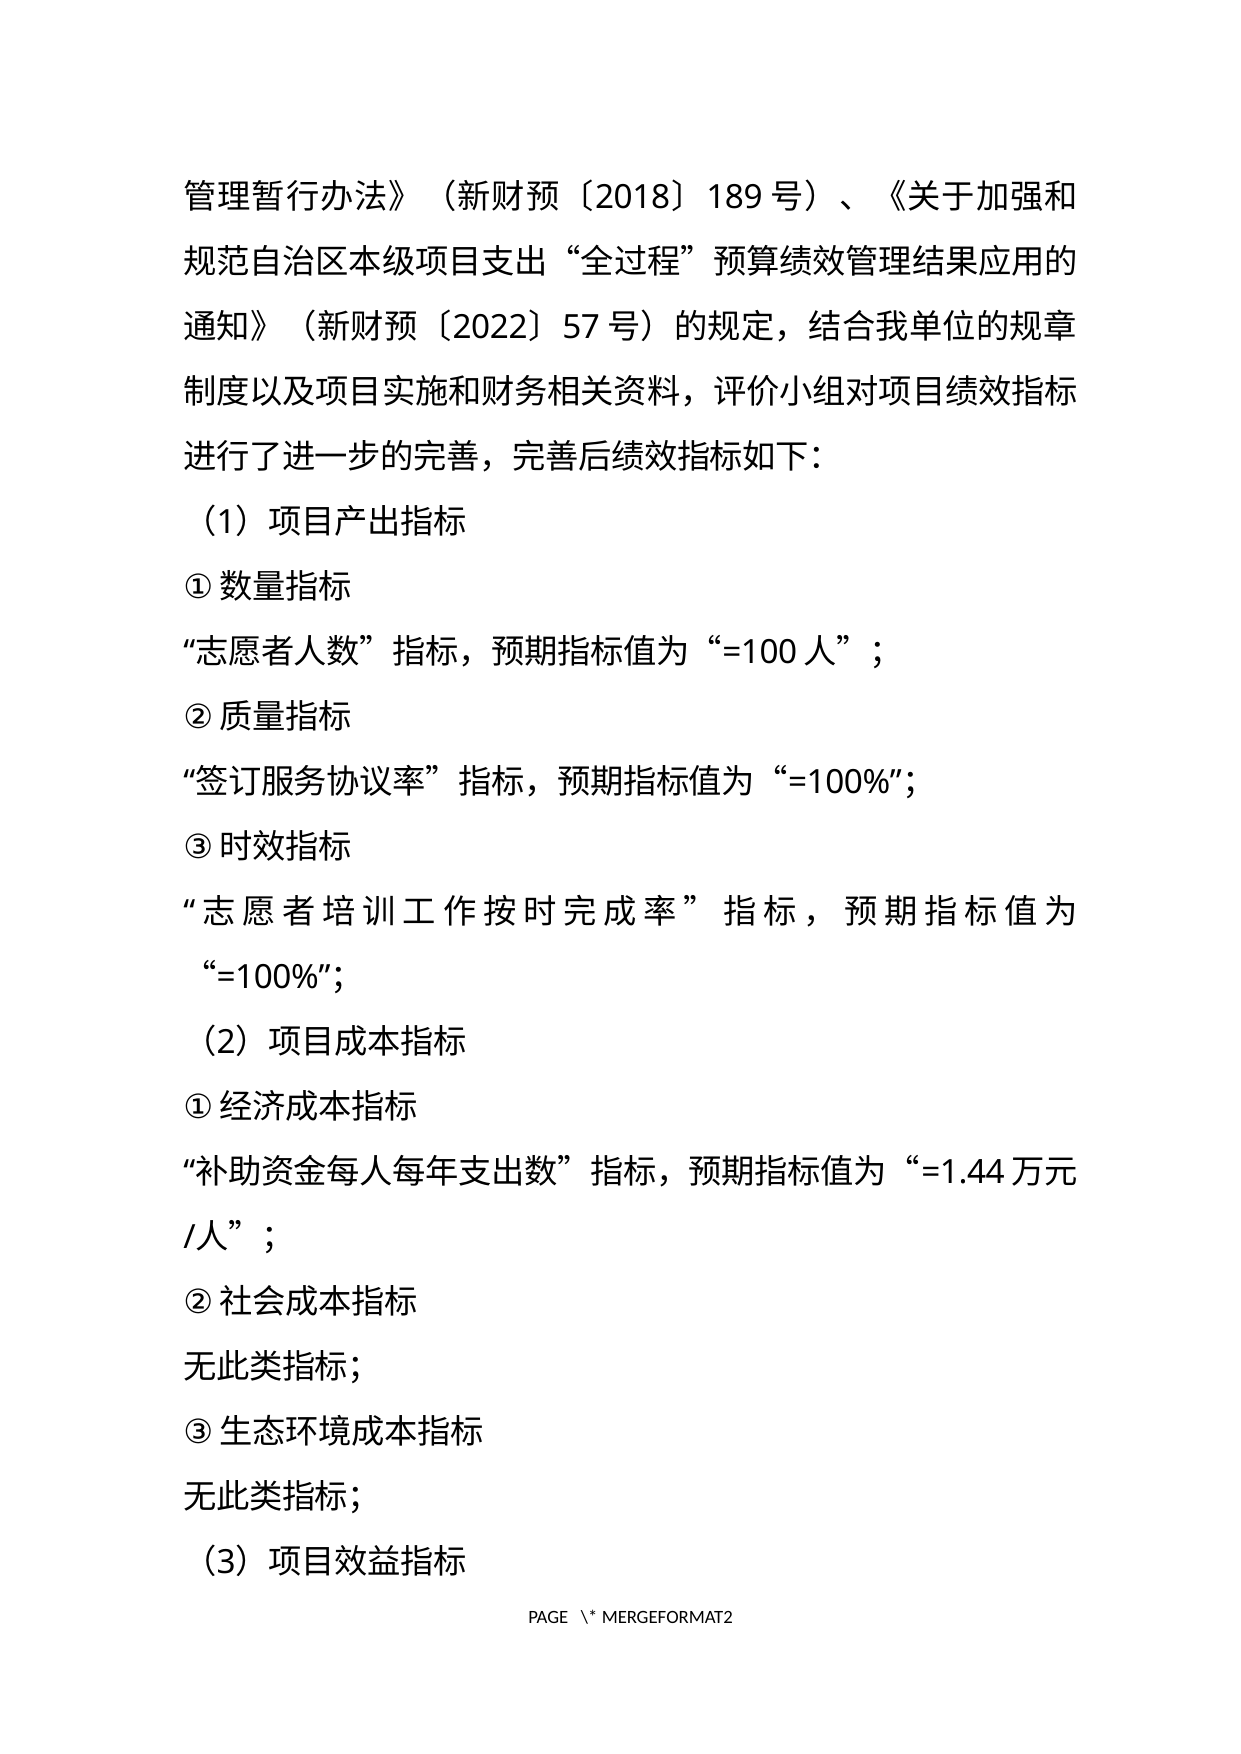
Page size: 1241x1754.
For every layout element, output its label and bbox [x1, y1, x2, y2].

text [183, 162, 1078, 1592]
